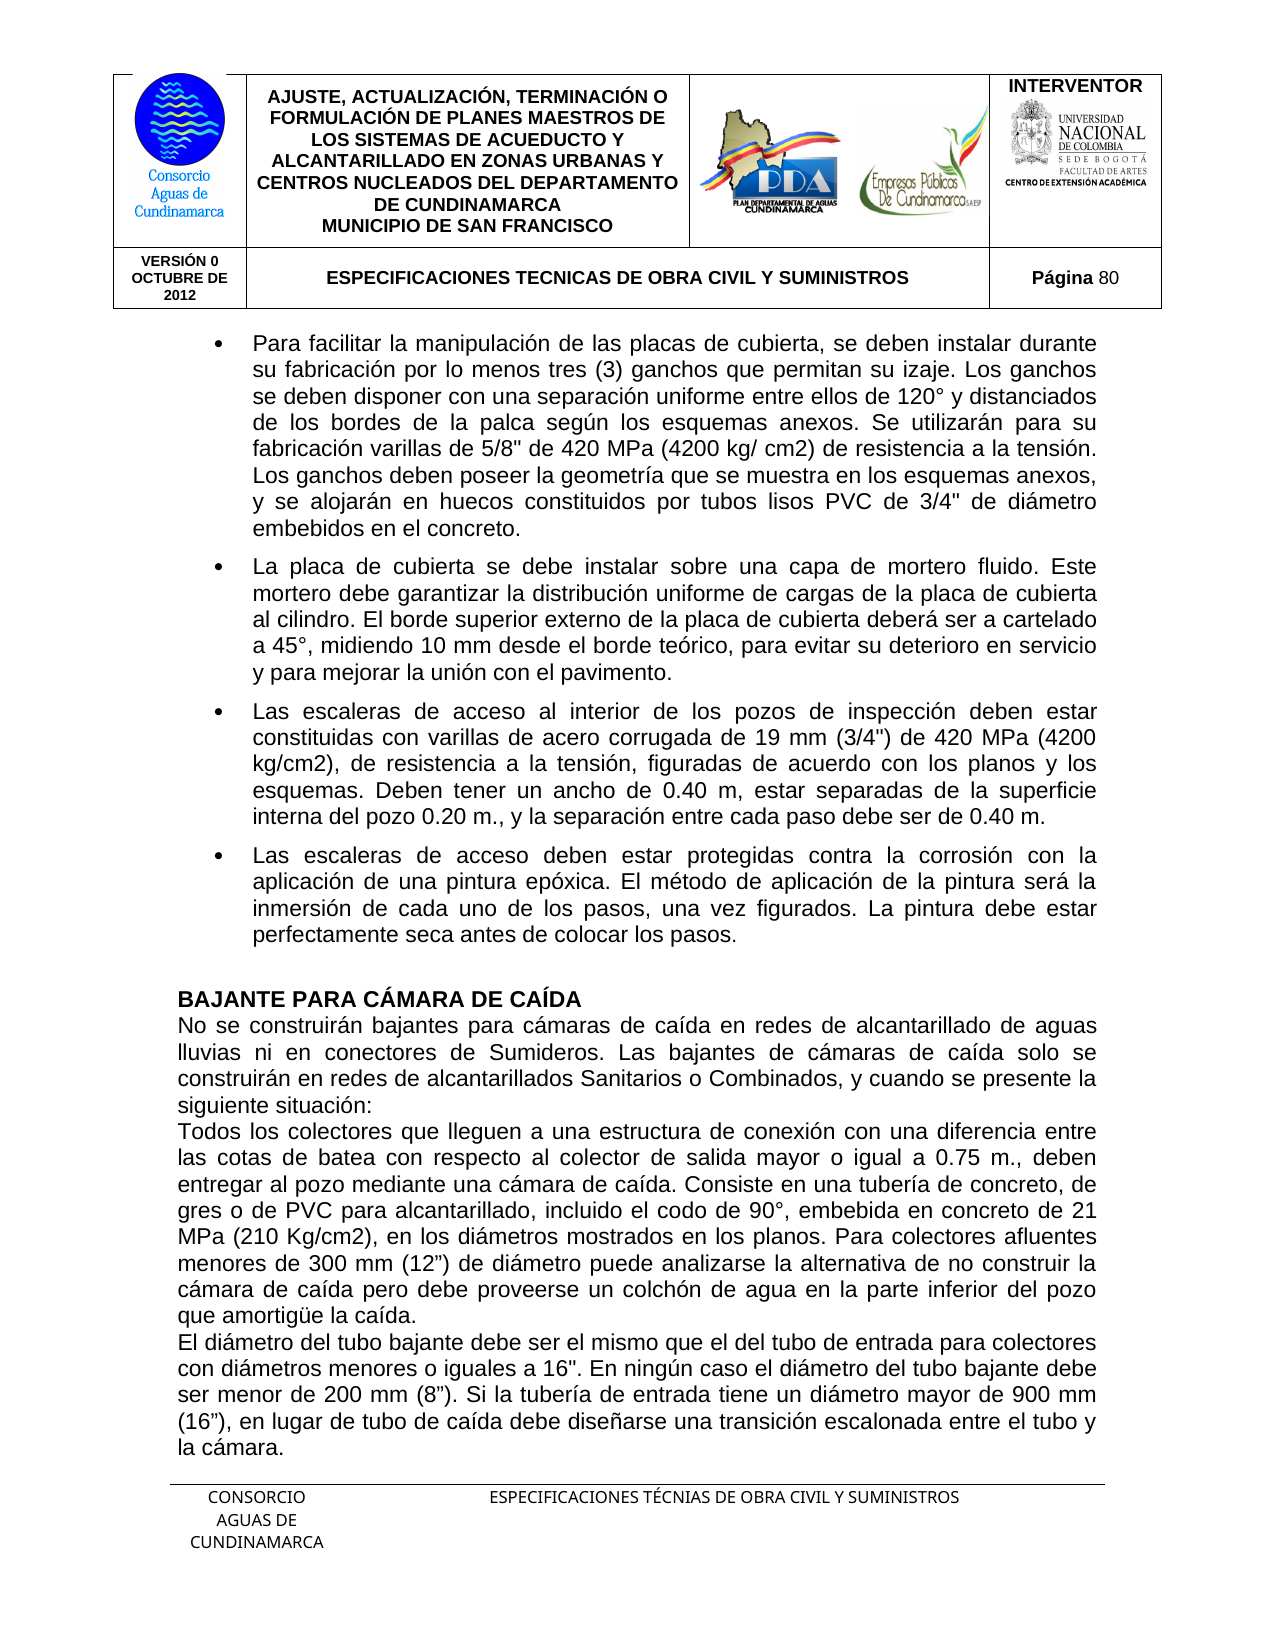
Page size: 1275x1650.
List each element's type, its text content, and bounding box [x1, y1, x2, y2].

picture [132, 73, 227, 218]
text BAJANTE PARA CÁMARA DE CAÍDA [177, 986, 1098, 1012]
picture [1001, 96, 1150, 188]
list Las escaleras de acceso deben estar protegidas contra la corrosión con la aplicación de una pintura epóxica. El método de aplicación de la pintura será la inmersión de cada uno de los pasos, una vez figurados. La pintura debe estar perfectamente seca antes de colocar los pasos. [215, 842, 1098, 947]
text El diámetro del tubo bajante debe ser el mismo que el del tubo de entrada para colectores con diámetros menores o iguales a 16". En ningún caso el diámetro del tubo bajante debe ser menor de 200 mm (8”). Si la tubería de entrada tiene un diámetro mayor de 900 mm (16”), en lugar de tubo de caída debe diseñarse una transición escalonada entre el tubo y la cámara. [177, 1329, 1098, 1461]
list Para facilitar la manipulación de las placas de cubierta, se deben instalar durante su fabricación por lo menos tres (3) ganchos que permitan su izaje. Los ganchos se deben disponer con una separación uniforme entre ellos de 120° y distanciados de los bordes de la palca según los esquemas anexos. Se utilizarán para su fabricación varillas de 5/8" de 420 MPa (4200 kg/ cm2) de resistencia a la tensión. Los ganchos deben poseer la geometría que se muestra en los esquemas anexos, y se alojarán en huecos constituidos por tubos lisos PVC de 3/4" de diámetro embebidos en el concreto. [215, 330, 1098, 541]
list Las escaleras de acceso al interior de los pozos de inspección deben estar constituidas con varillas de acero corrugada de 19 mm (3/4") de 420 MPa (4200 kg/cm2), de resistencia a la tensión, figuradas de acuerdo con los planos y los esquemas. Deben tener un ancho de 0.40 m, estar separadas de la superficie interna del pozo 0.20 m., y la separación entre cada paso debe ser de 0.40 m. [215, 698, 1098, 829]
picture [699, 108, 841, 214]
list La placa de cubierta se debe instalar sobre una capa de mortero fluido. Este mortero debe garantizar la distribución uniforme de cargas de la placa de cubierta al cilindro. El borde superior externo de la placa de cubierta deberá ser a cartelado a 45°, midiendo 10 mm desde el borde teórico, para evitar su deterioro en servicio y para mejorar la unión con el pavimento. [215, 553, 1098, 685]
text Todos los colectores que lleguen a una estructura de conexión con una diferencia entre las cotas de batea con respecto al colector de salida mayor o igual a 0.75 m., deben entregar al pozo mediante una cámara de caída. Consiste en una tubería de concreto, de gres o de PVC para alcantarillado, incluido el codo de 90°, embebida en concreto de 21 MPa (210 Kg/cm2), en los diámetros mostrados en los planos. Para colectores afluentes menores de 300 mm (12”) de diámetro puede analizarse la alternativa de no construir la cámara de caída pero debe proveerse un colchón de agua en la parte inferior del pozo que amortigüe la caída. [177, 1118, 1098, 1329]
picture [858, 105, 990, 217]
text No se construirán bajantes para cámaras de caída en redes de alcantarillado de aguas lluvias ni en conectores de Sumideros. Las bajantes de cámaras de caída solo se construirán en redes de alcantarillados Sanitarios o Combinados, y cuando se presente la siguiente situación: [177, 1012, 1098, 1118]
